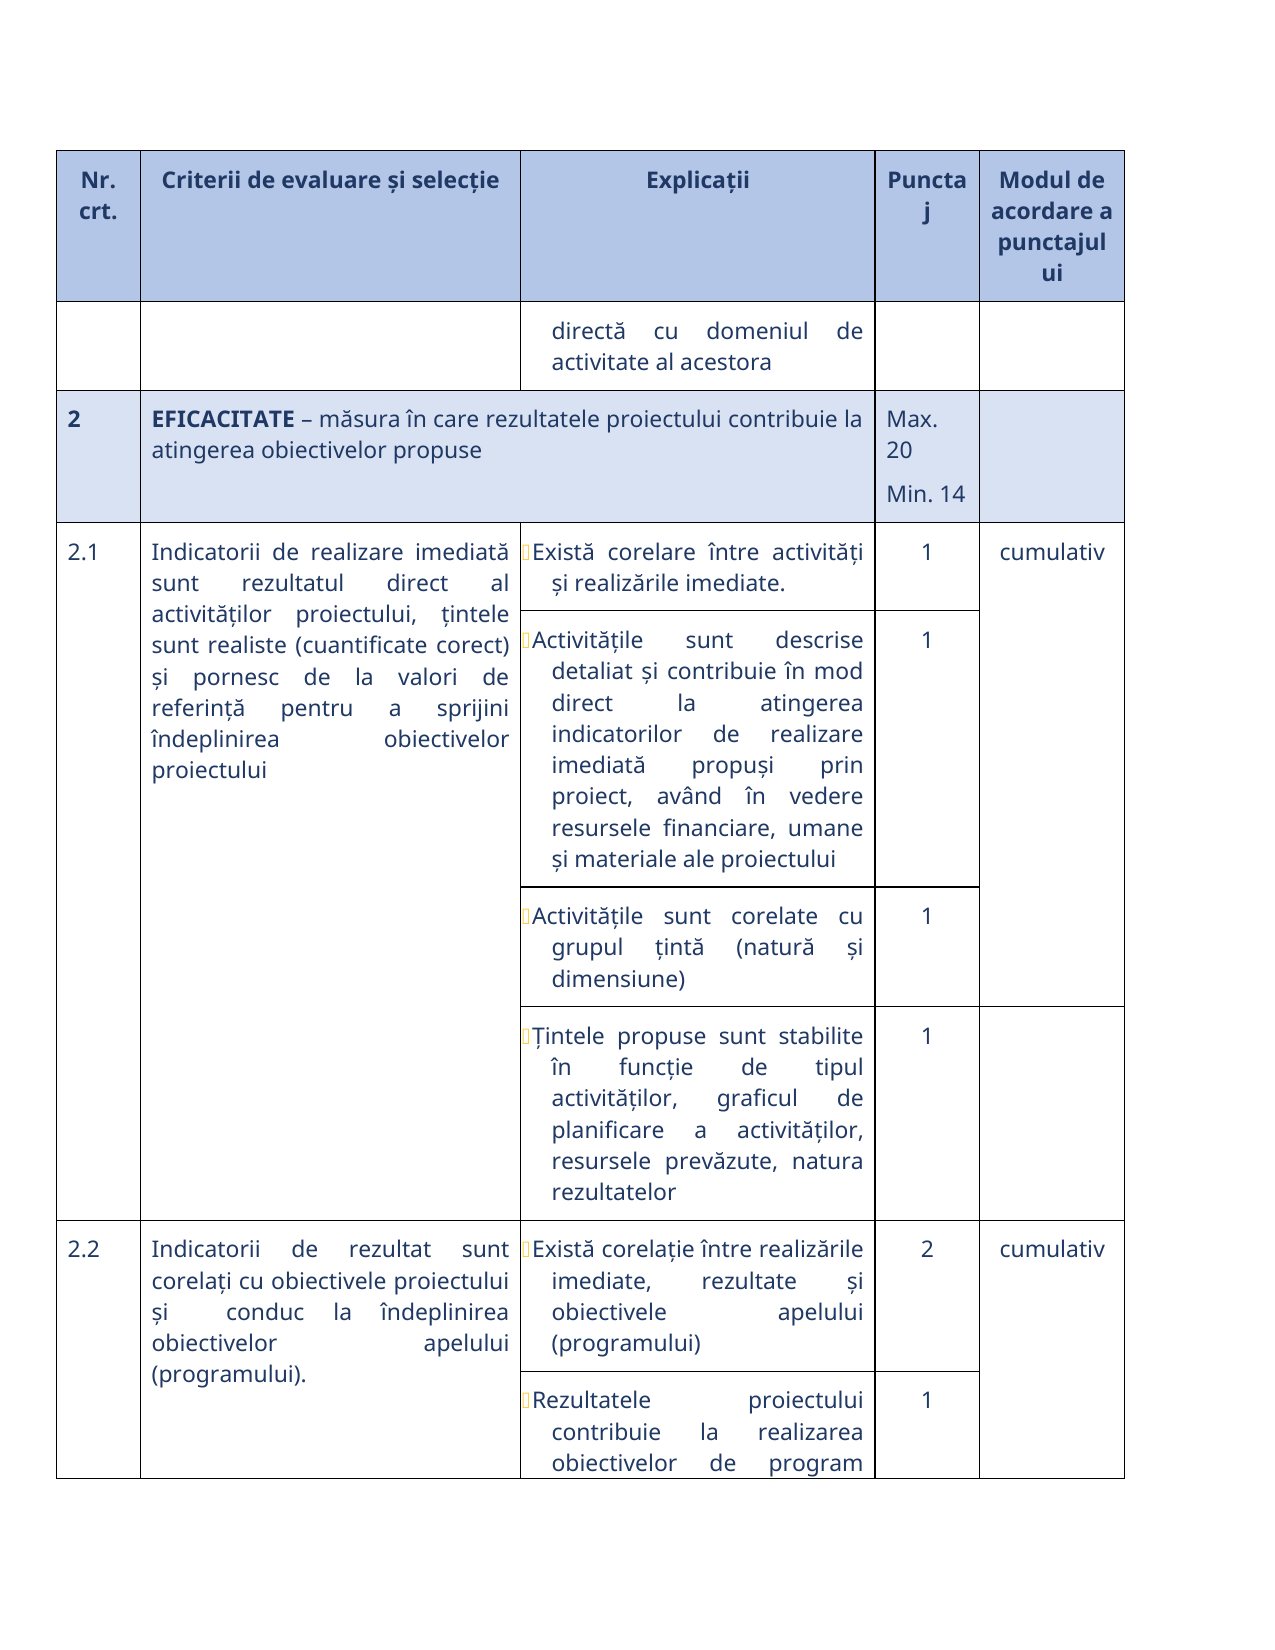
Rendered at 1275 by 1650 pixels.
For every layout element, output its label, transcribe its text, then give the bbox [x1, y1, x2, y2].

table_cell [980, 1007, 1124, 1220]
table_header Explicații [521, 151, 874, 301]
table_cell 2.1 [57, 523, 140, 1220]
table_cell 1 [876, 302, 979, 389]
table_cell [980, 886, 1124, 1006]
table_cell Indicatorii de realizare imediată sunt rezultatul direct al activităților proiectului, țintele sunt realiste (cuantificate corect) şi pornesc de la valori de referință pentru a sprijini îndeplinirea obiectivelor proiectului [141, 523, 520, 1220]
table_cell 1 [876, 1372, 979, 1478]
table_cell [980, 391, 1124, 522]
table_cell Indicatorii de rezultat sunt corelaţi cu obiectivele proiectului şi conduc la îndeplinirea obiectivelor apelului (programului). [141, 1221, 520, 1478]
table_header Nr. crt. [57, 151, 140, 301]
table_cell 1 [876, 523, 979, 610]
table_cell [521, 1372, 874, 1478]
table_cell cumulativ [980, 1221, 1124, 1478]
table_header Modul de acordare a punctajului [980, 151, 1124, 301]
table_cell 2 [57, 391, 140, 522]
table_cell Activitățile sunt descrise detaliat şi contribuie în mod direct la atingerea indicatorilor de realizare imediată propuşi prin proiect, având în vedere resursele financiare, umane şi materiale ale proiectului [521, 611, 874, 886]
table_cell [521, 302, 874, 389]
table_cell 1 [876, 611, 979, 886]
table_cell 2.2 [57, 1221, 140, 1478]
table_cell Există corelare între activități și realizările imediate. [521, 523, 874, 610]
table_header Punctaj [876, 151, 979, 301]
table_cell Există corelație între realizările imediate, rezultate şi obiectivele apelului (programului) [521, 1221, 874, 1371]
table_cell EFICACITATE – măsura în care rezultatele proiectului contribuie la atingerea obiectivelor propuse [141, 391, 874, 522]
table_cell 1 [876, 888, 979, 1006]
table_cell Max. 20 Min. 14 [876, 391, 979, 522]
table_cell 1 [876, 1007, 979, 1220]
table_cell cumulativ [980, 523, 1124, 886]
table_header Criterii de evaluare și selecție [141, 151, 520, 301]
table_cell Activitățile sunt corelate cu grupul ţintă (natură şi dimensiune) [521, 888, 874, 1006]
table_cell 2 [876, 1221, 979, 1371]
table_cell Țintele propuse sunt stabilite în funcție de tipul activităților, graficul de planificare a activităților, resursele prevăzute, natura rezultatelor [521, 1007, 874, 1220]
